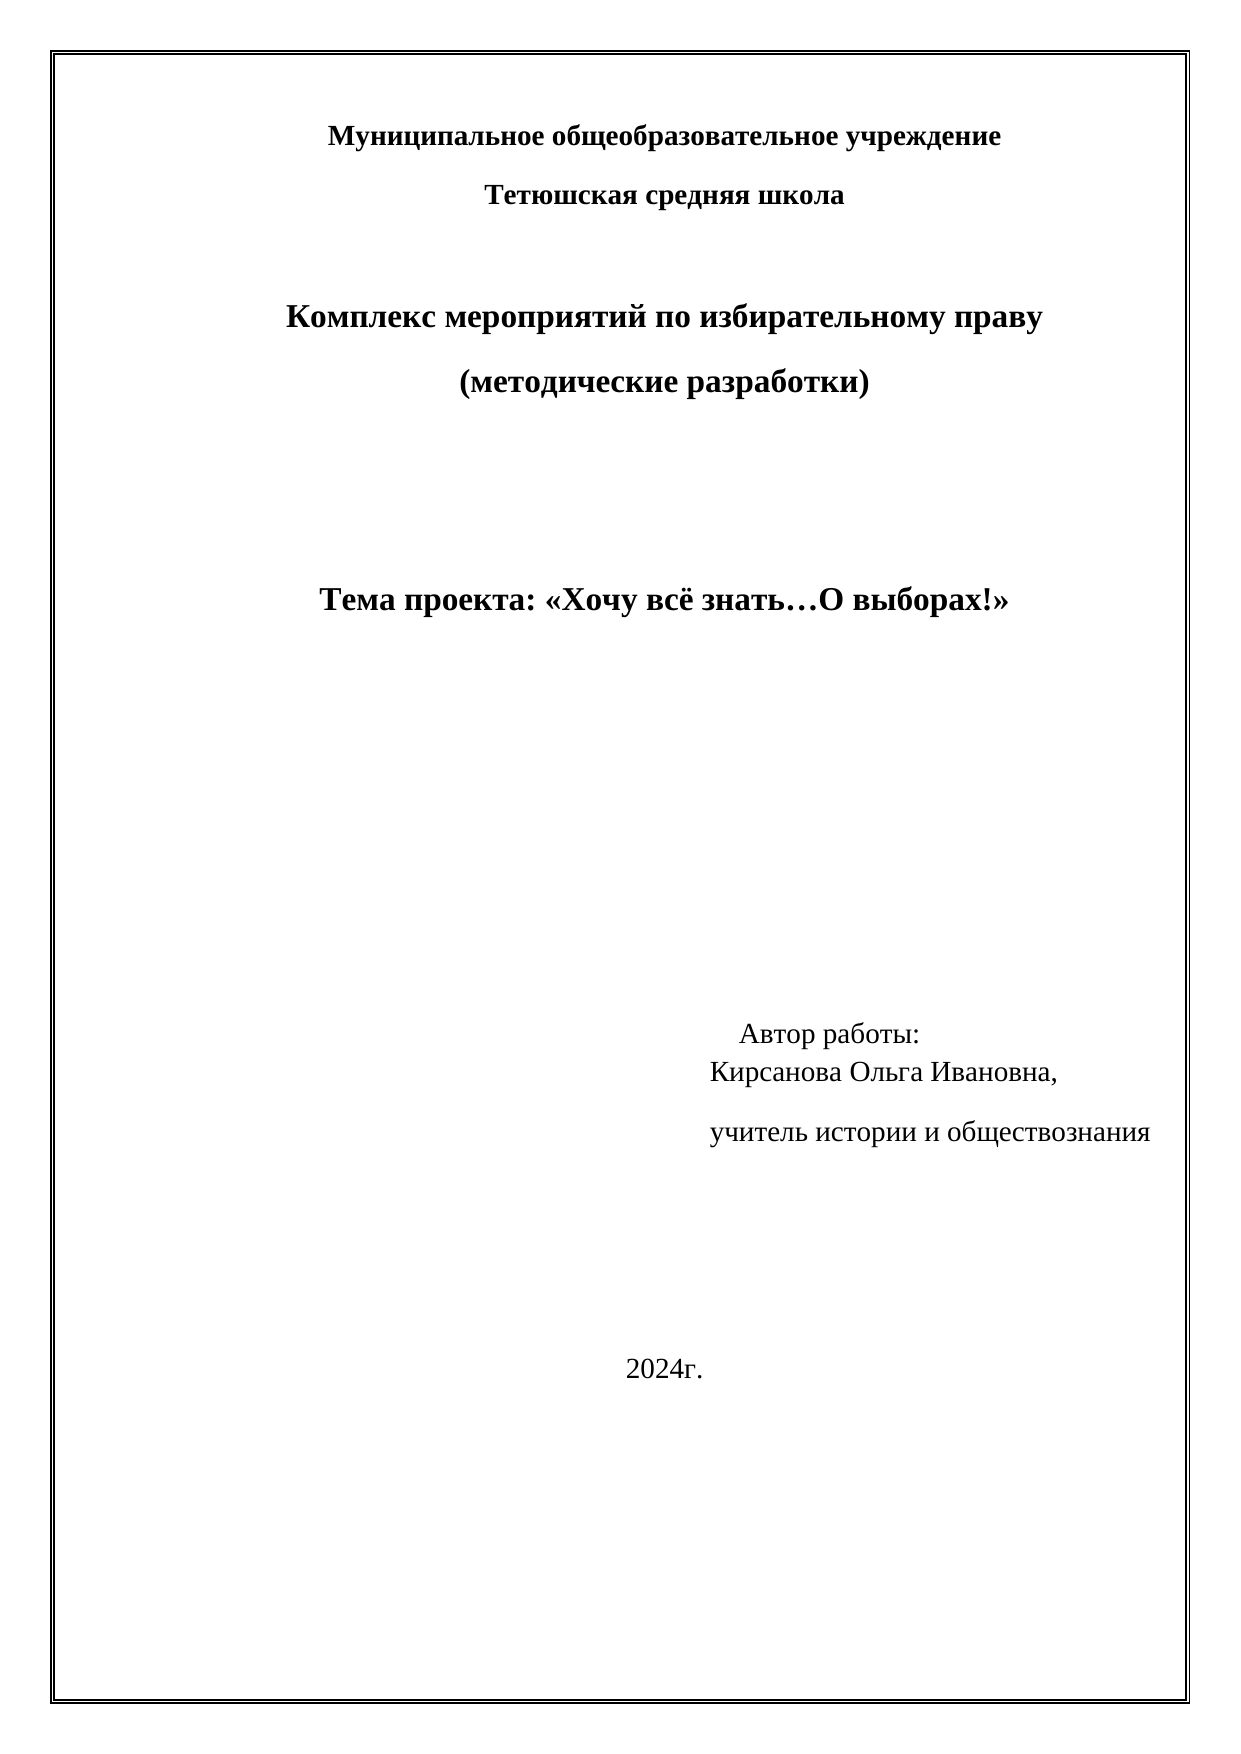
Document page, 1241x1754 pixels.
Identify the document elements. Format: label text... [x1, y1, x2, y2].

text учитель истории и обществознания [177, 1114, 1152, 1147]
text Комплекс мероприятий по избирательному праву [177, 296, 1152, 334]
text Муниципальное общеобразовательное учреждение [177, 118, 1152, 152]
text 2024г. [177, 1351, 1152, 1385]
text Автор работы: Кирсанова Ольга Ивановна, [177, 1016, 1152, 1088]
text (методические разработки) [177, 361, 1152, 399]
text Тетюшская средняя школа [177, 177, 1152, 211]
text Тема проекта: «Хочу всё знать…О выборах!» [177, 579, 1152, 617]
